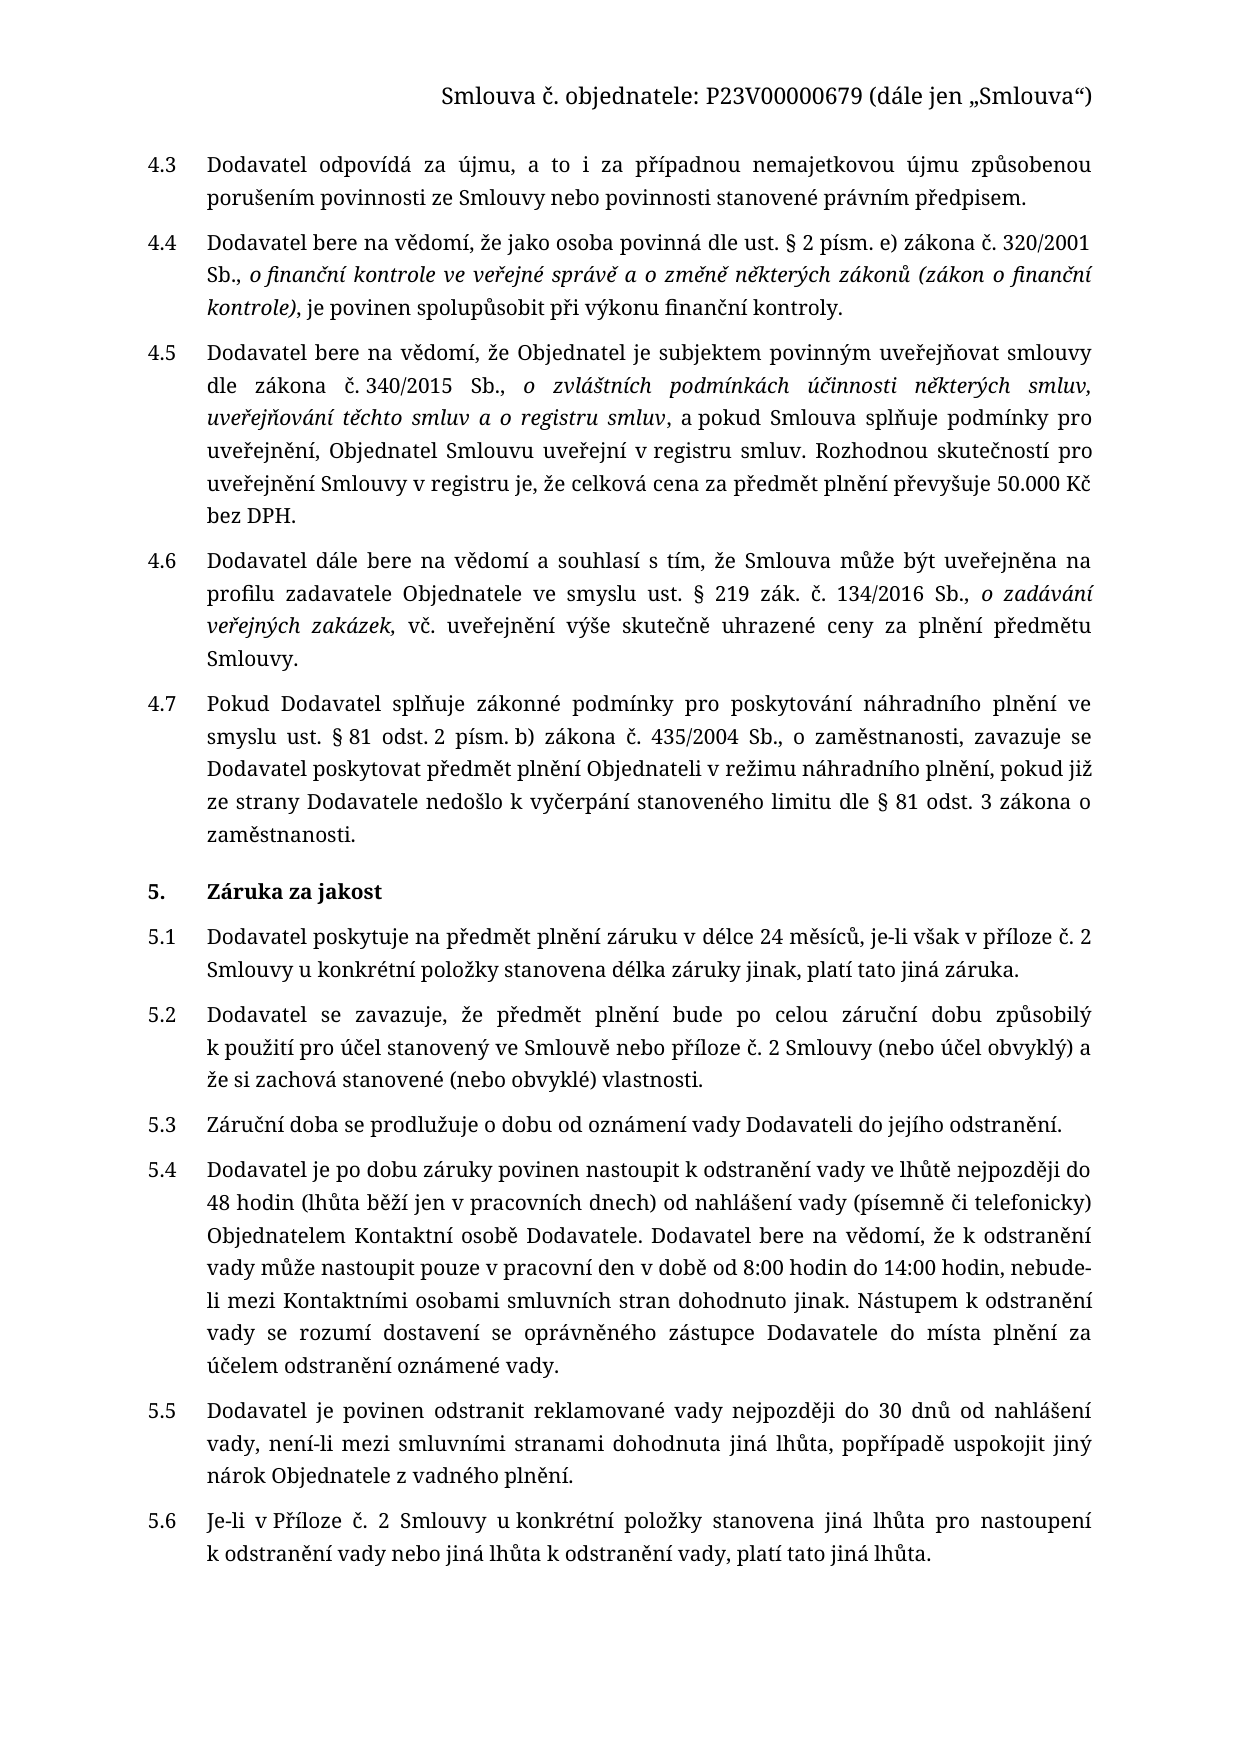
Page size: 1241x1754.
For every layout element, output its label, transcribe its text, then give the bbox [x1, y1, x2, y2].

list Dodavatel poskytuje na předmět plnění záruku v délce 24 měsíců, je-li však v příloze č. 2 Smlouvy u konkrétní položky stanovena délka záruky jinak, platí tato jiná záruka. [148, 922, 1093, 983]
list Dodavatel je povinen odstranit reklamované vady nejpozději do 30 dnů od nahlášení vady, není-li mezi smluvními stranami dohodnuta jiná lhůta, popřípadě uspokojit jiný nárok Objednatele z vadného plnění. [148, 1396, 1093, 1490]
list Dodavatel bere na vědomí, že Objednatel je subjektem povinným uveřejňovat smlouvy dle zákona č. 340/2015 Sb., o zvláštních podmínkách účinnosti některých smluv, uveřejňování těchto smluv a o registru smluv, a pokud Smlouva splňuje podmínky pro uveřejnění, Objednatel Smlouvu uveřejní v registru smluv. Rozhodnou skutečností pro uveřejnění Smlouvy v registru je, že celková cena za předmět plnění převyšuje 50.000 Kč bez DPH. [148, 338, 1093, 530]
list Dodavatel se zavazuje, že předmět plnění bude po celou záruční dobu způsobilý k použití pro účel stanovený ve Smlouvě nebo příloze č. 2 Smlouvy (nebo účel obvyklý) a že si zachová stanovené (nebo obvyklé) vlastnosti. [148, 1000, 1093, 1094]
list Záruka za jakost [148, 877, 1093, 906]
list Záruční doba se prodlužuje o dobu od oznámení vady Dodavateli do jejího odstranění. [148, 1110, 1093, 1139]
list Dodavatel bere na vědomí, že jako osoba povinná dle ust. § 2 písm. e) zákona č. 320/2001 Sb., o finanční kontrole ve veřejné správě a o změně některých zákonů (zákon o finanční kontrole), je povinen spolupůsobit při výkonu finanční kontroly. [148, 228, 1093, 322]
list Dodavatel odpovídá za újmu, a to i za případnou nemajetkovou újmu způsobenou porušením povinnosti ze Smlouvy nebo povinnosti stanovené právním předpisem. [148, 150, 1093, 211]
list Je-li v Příloze č. 2 Smlouvy u konkrétní položky stanovena jiná lhůta pro nastoupení k odstranění vady nebo jiná lhůta k odstranění vady, platí tato jiná lhůta. [148, 1507, 1093, 1568]
list Dodavatel je po dobu záruky povinen nastoupit k odstranění vady ve lhůtě nejpozději do 48 hodin (lhůta běží jen v pracovních dnech) od nahlášení vady (písemně či telefonicky) Objednatelem Kontaktní osobě Dodavatele. Dodavatel bere na vědomí, že k odstranění vady může nastoupit pouze v pracovní den v době od 8:00 hodin do 14:00 hodin, nebude-li mezi Kontaktními osobami smluvních stran dohodnuto jinak. Nástupem k odstranění vady se rozumí dostavení se oprávněného zástupce Dodavatele do místa plnění za účelem odstranění oznámené vady. [148, 1156, 1093, 1379]
list Pokud Dodavatel splňuje zákonné podmínky pro poskytování náhradního plnění ve smyslu ust. § 81 odst. 2 písm. b) zákona č. 435/2004 Sb., o zaměstnanosti, zavazuje se Dodavatel poskytovat předmět plnění Objednateli v režimu náhradního plnění, pokud již ze strany Dodavatele nedošlo k vyčerpání stanoveného limitu dle § 81 odst. 3 zákona o zaměstnanosti. [148, 689, 1093, 848]
list Dodavatel dále bere na vědomí a souhlasí s tím, že Smlouva může být uveřejněna na profilu zadavatele Objednatele ve smyslu ust. § 219 zák. č. 134/2016 Sb., o zadávání veřejných zakázek, vč. uveřejnění výše skutečně uhrazené ceny za plnění předmětu Smlouvy. [148, 546, 1093, 673]
